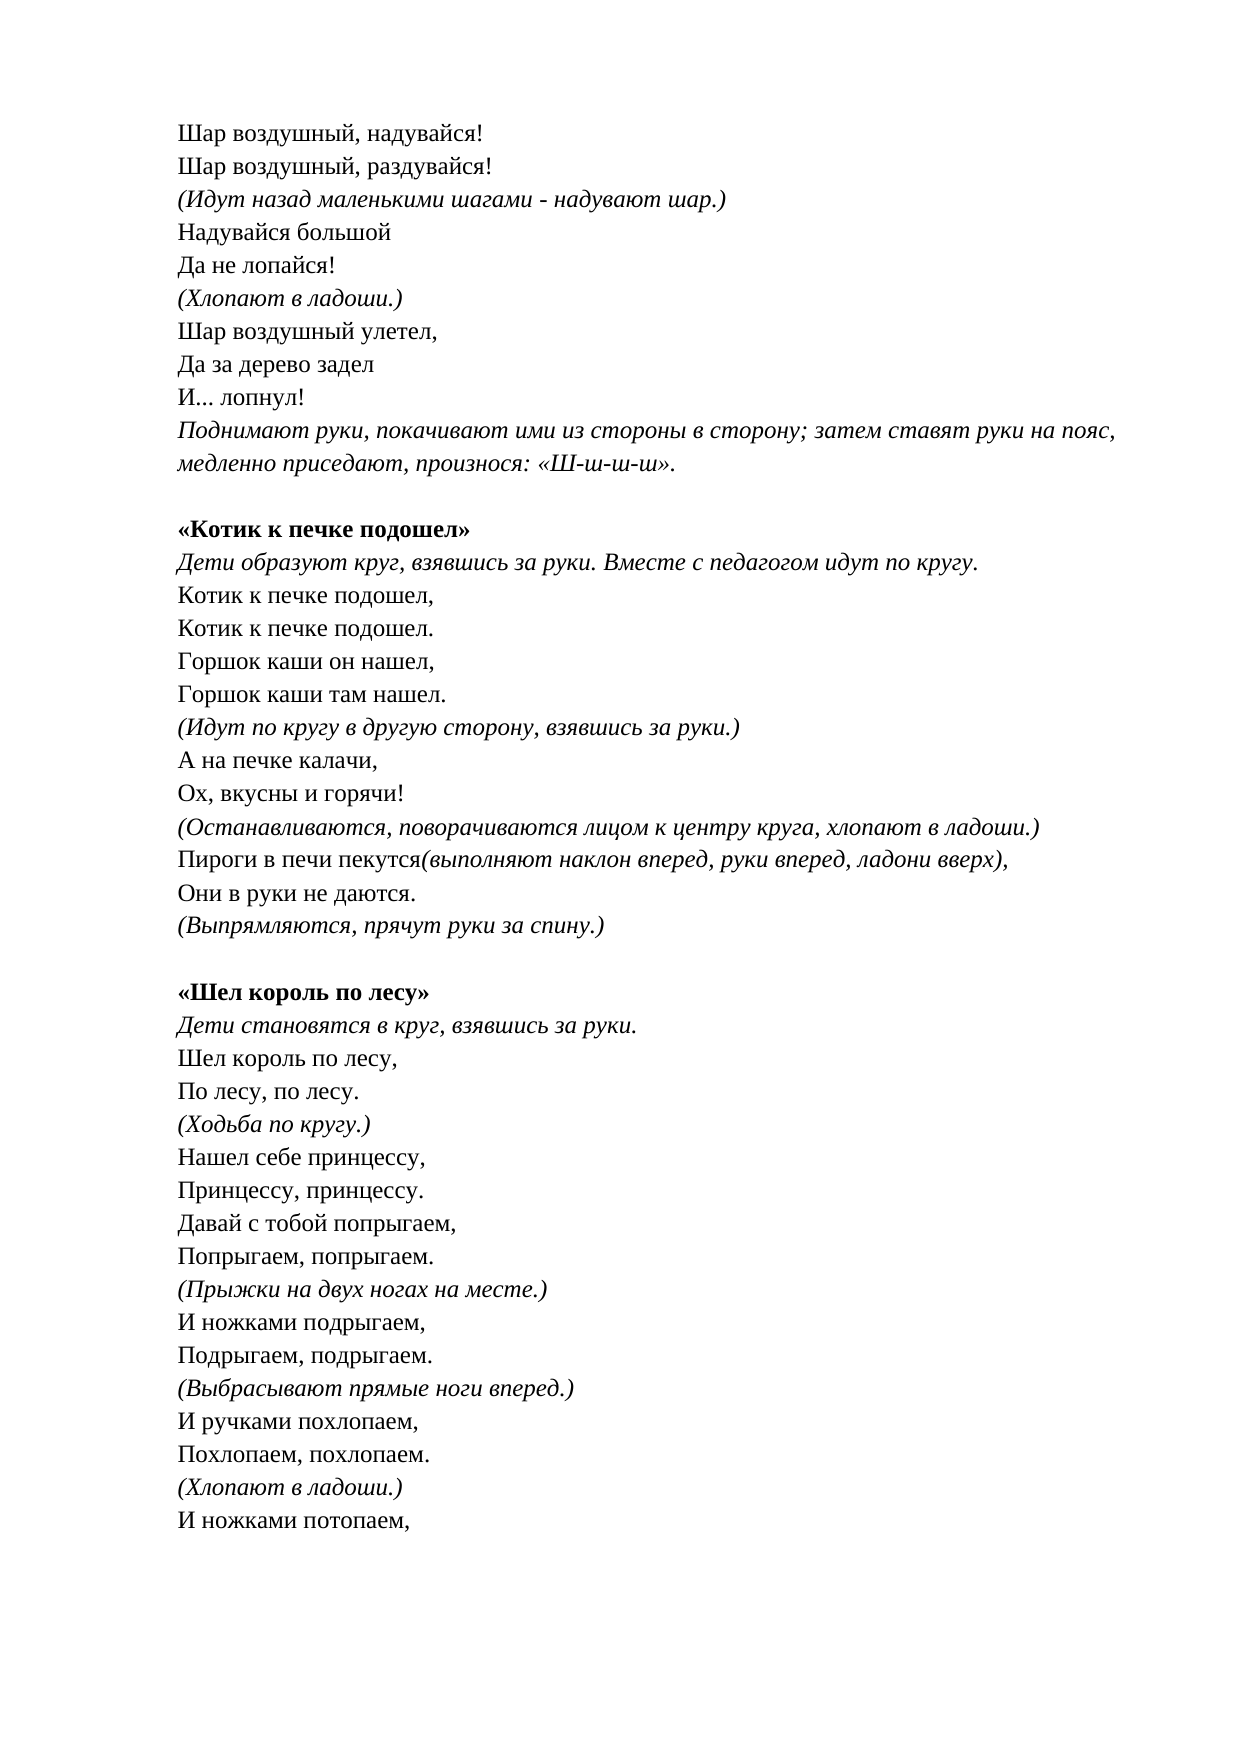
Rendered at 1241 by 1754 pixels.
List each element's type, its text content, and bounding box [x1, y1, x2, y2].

text Ох, вкусны и горячи! [177, 778, 1152, 807]
text Принцессу, принцессу. [177, 1175, 1152, 1203]
text Да за дерево задел [177, 349, 1152, 378]
text Шар воздушный, раздувайся! [177, 151, 1152, 180]
text И... лопнул! [177, 382, 1152, 411]
text (Останавливаются, поворачиваются лицом к центру круга, хлопают в ладоши.) [177, 812, 1152, 840]
text Они в руки не даются. [177, 878, 1152, 906]
text И ручками похлопаем, [177, 1406, 1152, 1435]
text И ножками потопаем, [177, 1505, 1152, 1534]
text (Хлопают в ладоши.) [177, 283, 1152, 312]
text Горшок каши он нашел, [177, 646, 1152, 675]
text «Шел король по лесу» [177, 977, 1152, 1005]
text Дети образуют круг, взявшись за руки. Вместе с педагогом идут по кругу. [177, 547, 1152, 576]
text (Выпрямляются, прячут руки за спину.) [177, 911, 1152, 939]
text А на печке калачи, [177, 746, 1152, 774]
text Да не лопайся! [177, 250, 1152, 279]
text (Идут назад маленькими шагами - надувают шар.) [177, 184, 1152, 213]
text Давай с тобой попрыгаем, [177, 1208, 1152, 1237]
text Поднимают руки, покачивают ими из стороны в сторону; затем ставят руки на пояс, медленно приседают, произнося: «Ш-ш-ш-ш». [177, 415, 1152, 477]
text Надувайся большой [177, 217, 1152, 246]
text Шар воздушный, надувайся! [177, 118, 1152, 147]
text Подрыгаем, подрыгаем. [177, 1340, 1152, 1369]
text Дети становятся в круг, взявшись за руки. [177, 1010, 1152, 1038]
text По лесу, по лесу. [177, 1076, 1152, 1104]
text (Ходьба по кругу.) [177, 1109, 1152, 1137]
text Попрыгаем, попрыгаем. [177, 1241, 1152, 1269]
text «Котик к печке подошел» [177, 514, 1152, 543]
text Пироги в печи пекутся(выполняют наклон вперед, руки вперед, ладони вверх), [177, 844, 1152, 873]
text Нашел себе принцессу, [177, 1142, 1152, 1171]
text Похлопаем, похлопаем. [177, 1439, 1152, 1468]
text (Хлопают в ладоши.) [177, 1472, 1152, 1501]
text (Идут по кругу в другую сторону, взявшись за руки.) [177, 712, 1152, 741]
text Горшок каши там нашел. [177, 679, 1152, 708]
text (Прыжки на двух ногах на месте.) [177, 1274, 1152, 1303]
text Шел король по лесу, [177, 1043, 1152, 1071]
text (Выбрасывают прямые ноги вперед.) [177, 1373, 1152, 1402]
text Котик к печке подошел, [177, 580, 1152, 609]
text Котик к печке подошел. [177, 613, 1152, 642]
text И ножками подрыгаем, [177, 1307, 1152, 1336]
text Шар воздушный улетел, [177, 316, 1152, 345]
